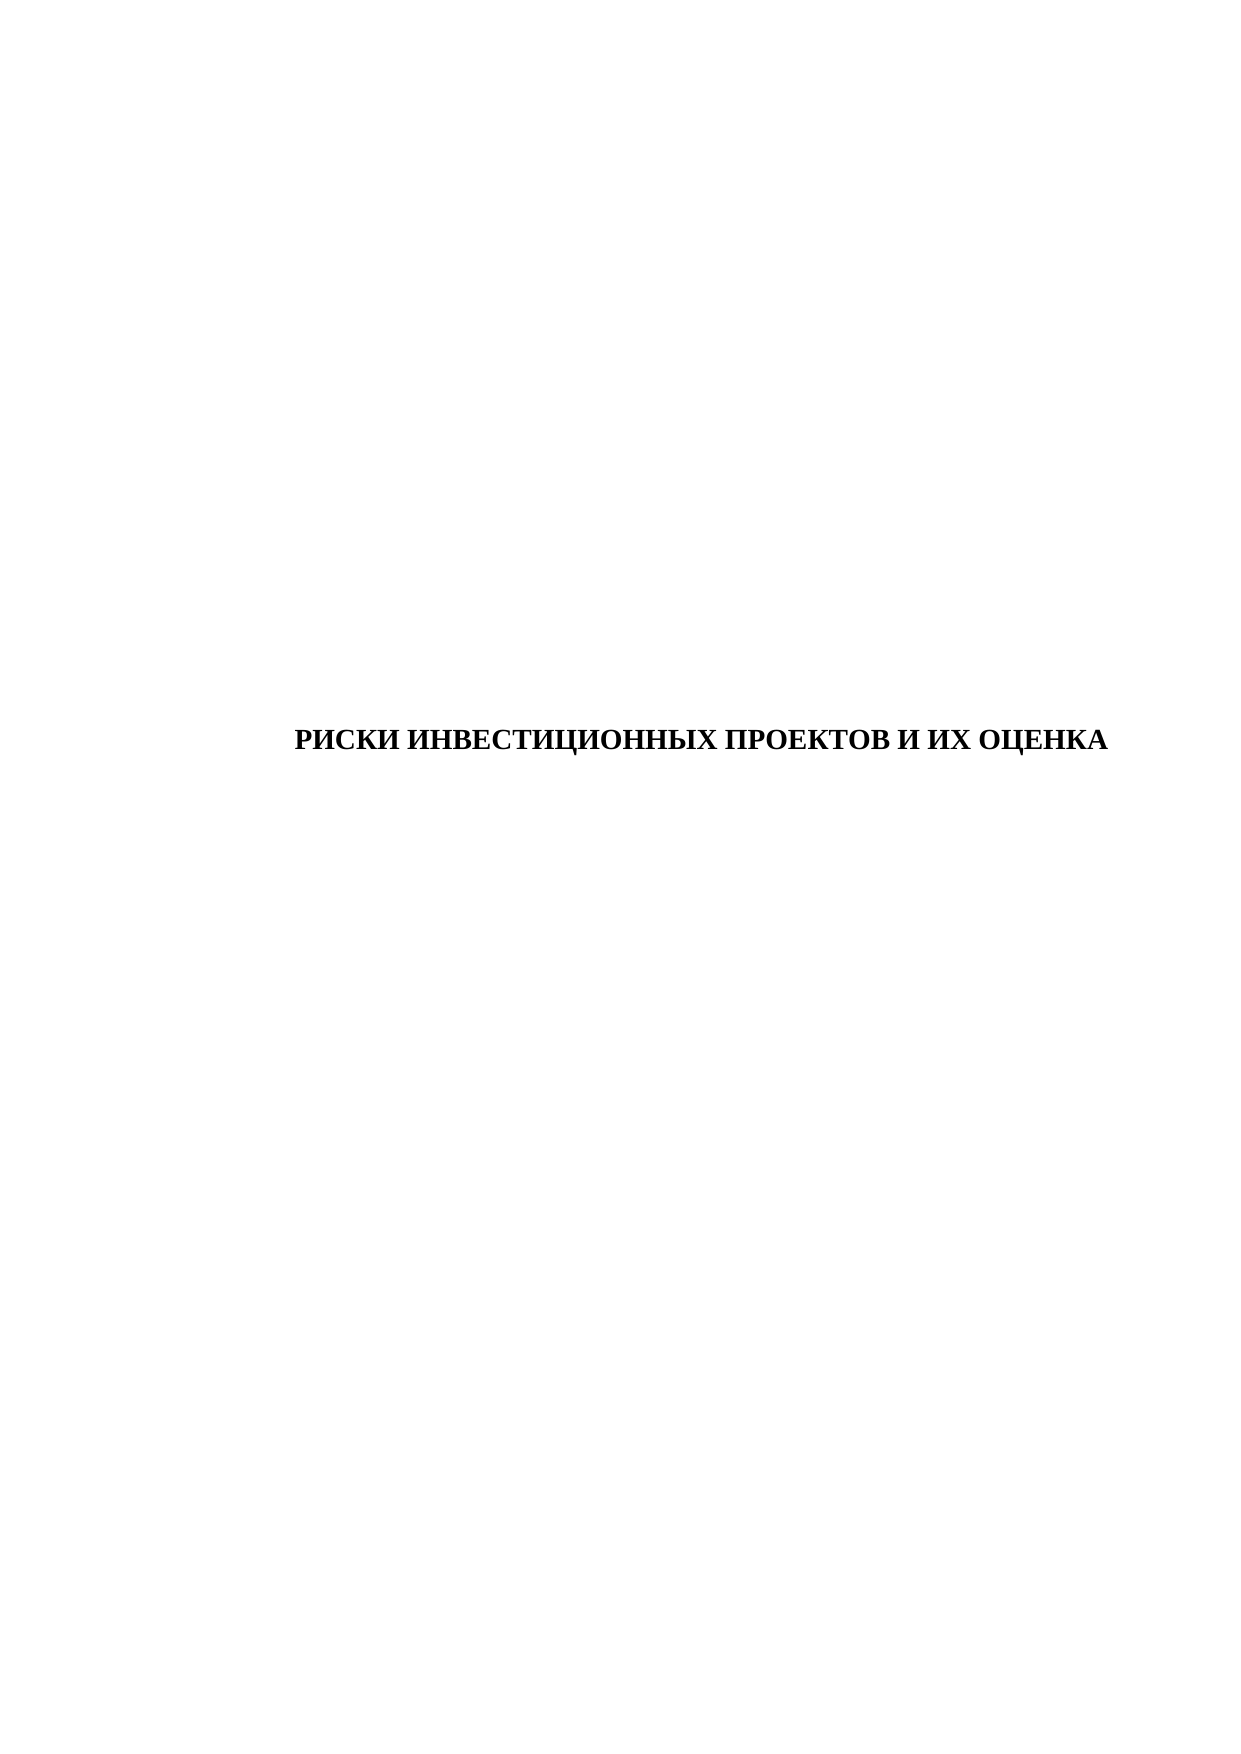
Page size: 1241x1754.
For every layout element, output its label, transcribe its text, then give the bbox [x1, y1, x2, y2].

text РИСКИ ИНВЕСТИЦИОННЫХ ПРОЕКТОВ И ИХ ОЦЕНКА [177, 722, 1152, 755]
